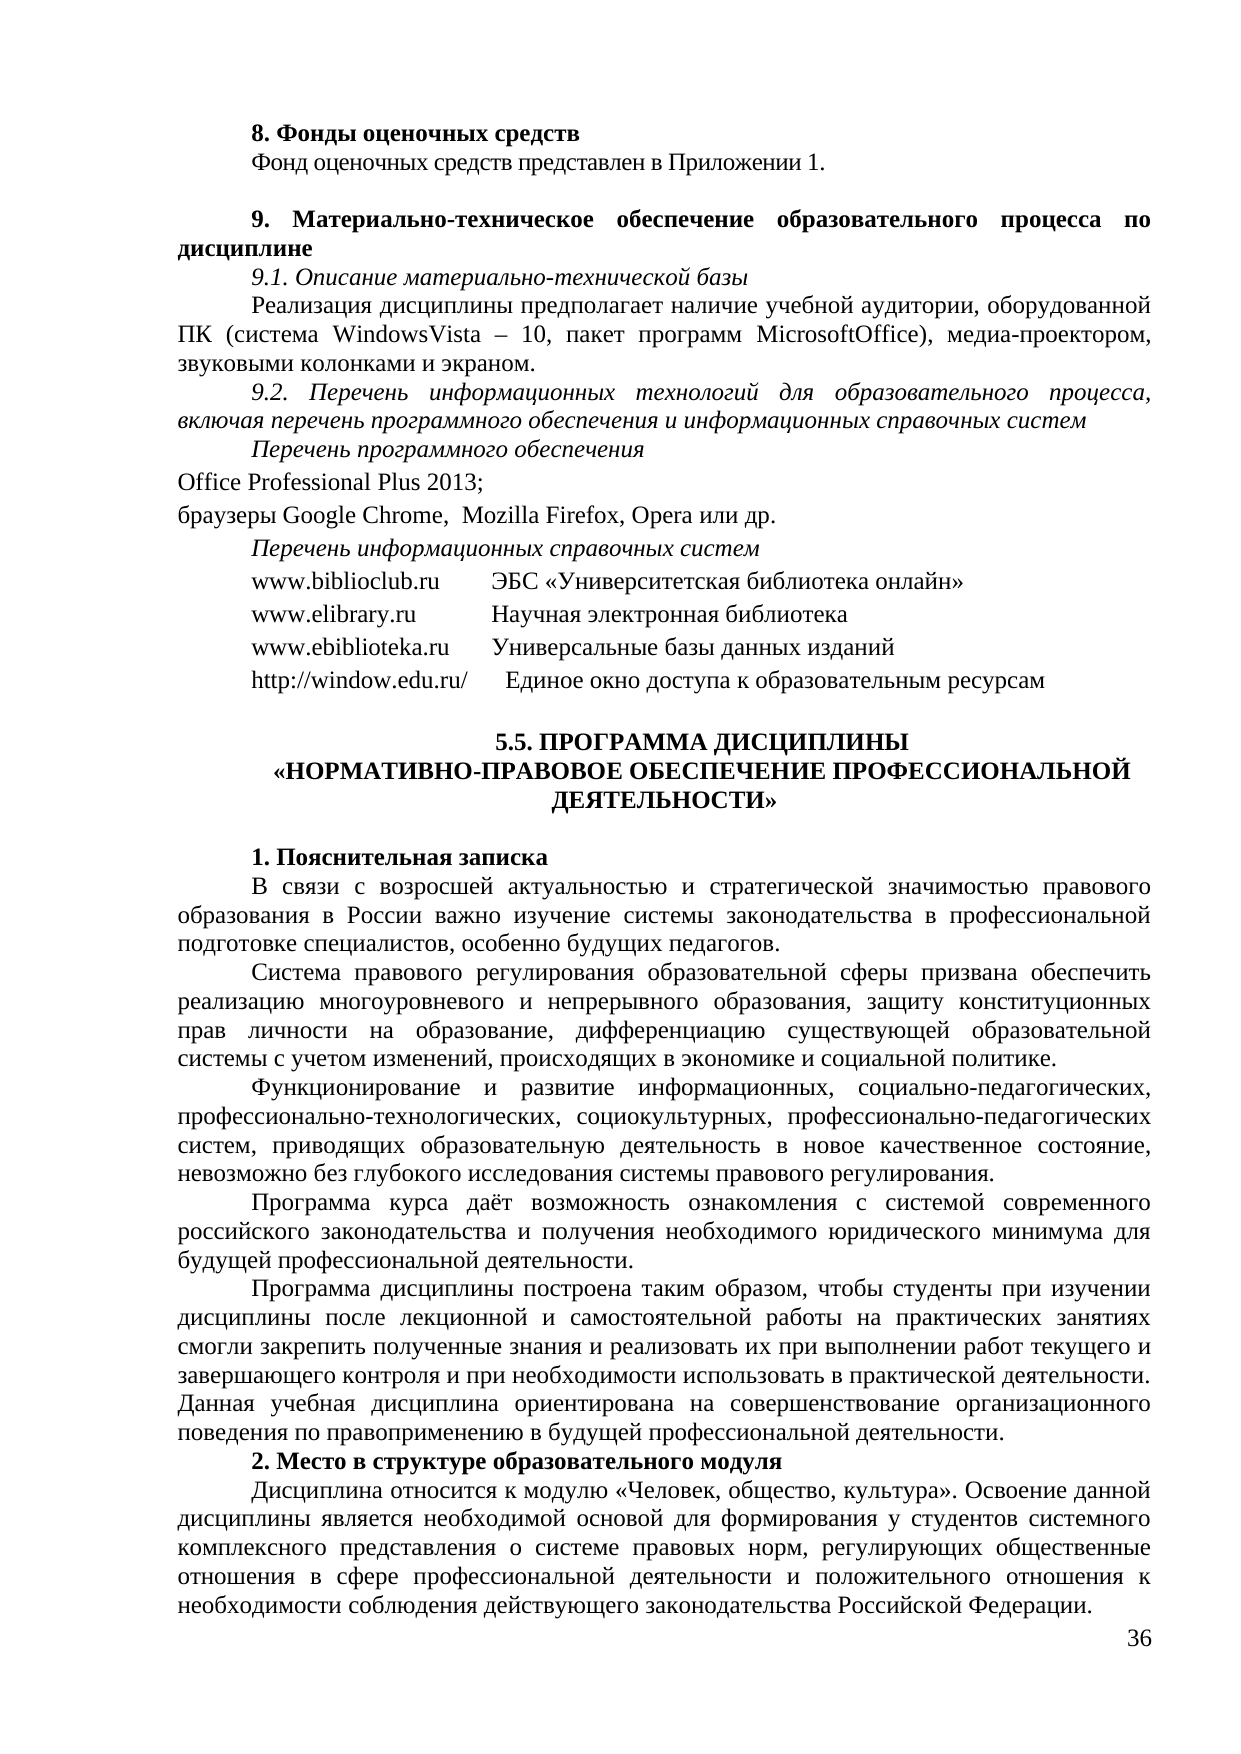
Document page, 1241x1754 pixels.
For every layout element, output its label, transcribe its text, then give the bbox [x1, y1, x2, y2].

text Фонд оценочных средств представлен в Приложении 1. [177, 147, 1152, 176]
text Дисциплина относится к модулю «Человек, общество, культура». Освоение данной дисциплины является необходимой основой для формирования у студентов системного комплексного представления о системе правовых норм, регулирующих общественные отношения в сфере профессиональной деятельности и положительного отношения к необходимости соблюдения действующего законодательства Российской Федерации. [177, 1475, 1152, 1618]
text http://window.edu.ru/ Единое окно доступа к образовательным ресурсам [177, 666, 1152, 694]
text 8. Фонды оценочных средств [177, 118, 1152, 147]
text Функционирование и развитие информационных, социально-педагогических, профессионально-технологических, социокультурных, профессионально-педагогических систем, приводящих образовательную деятельность в новое качественное состояние, невозможно без глубокого исследования системы правового регулирования. [177, 1072, 1152, 1187]
text www.elibrary.ru Научная электронная библиотека [177, 599, 1152, 628]
text Office Professional Plus 2013; [177, 467, 1152, 496]
subtitle «НОРМАТИВНО-ПРАВОВОЕ ОБЕСПЕЧЕНИЕ ПРОФЕССИОНАЛЬНОЙ ДЕЯТЕЛЬНОСТИ» [177, 756, 1152, 813]
text Перечень информационных справочных систем [177, 533, 1152, 562]
text Система правового регулирования образовательной сферы призвана обеспечить реализацию многоуровневого и непрерывного образования, защиту конституционных прав личности на образование, дифференциацию существующей образовательной системы с учетом изменений, происходящих в экономике и социальной политике. [177, 957, 1152, 1072]
text 2. Место в структуре образовательного модуля [177, 1446, 1152, 1475]
text Реализация дисциплины предполагает наличие учебной аудитории, оборудованной ПК (система WindowsVista – 10, пакет программ MicrosoftOffice), медиа-проектором, звуковыми колонками и экраном. [177, 291, 1152, 377]
text www.ebiblioteka.ru Универсальные базы данных изданий [177, 632, 1152, 661]
text Перечень программного обеспечения [177, 434, 1152, 463]
text 9.2. Перечень информационных технологий для образовательного процесса, включая перечень программного обеспечения и информационных справочных систем [177, 377, 1152, 434]
text www.biblioclub.ru ЭБС «Университетская библиотека онлайн» [177, 566, 1152, 595]
text В связи с возросшей актуальностью и стратегической значимостью правового образования в России важно изучение системы законодательства в профессиональной подготовке специалистов, особенно будущих педагогов. [177, 871, 1152, 957]
text 1. Пояснительная записка [177, 842, 1152, 871]
subtitle 5.5. ПРОГРАММА ДИСЦИПЛИНЫ [177, 727, 1152, 756]
text 9.1. Описание материально-технической базы [177, 262, 1152, 291]
text браузеры Google Chrome, Mozilla Firefox, Opera или др. [177, 500, 1152, 529]
text 9. Материально-техническое обеспечение образовательного процесса по дисциплине [177, 204, 1152, 262]
text Программа курса даёт возможность ознакомления с системой современного российского законодательства и получения необходимого юридического минимума для будущей профессиональной деятельности. [177, 1187, 1152, 1273]
text Программа дисциплины построена таким образом, чтобы студенты при изучении дисциплины после лекционной и самостоятельной работы на практических занятиях смогли закрепить полученные знания и реализовать их при выполнении работ текущего и завершающего контроля и при необходимости использовать в практической деятельности. Данная учебная дисциплина ориентирована на совершенствование организационного поведения по правоприменению в будущей профессиональной деятельности. [177, 1273, 1152, 1446]
